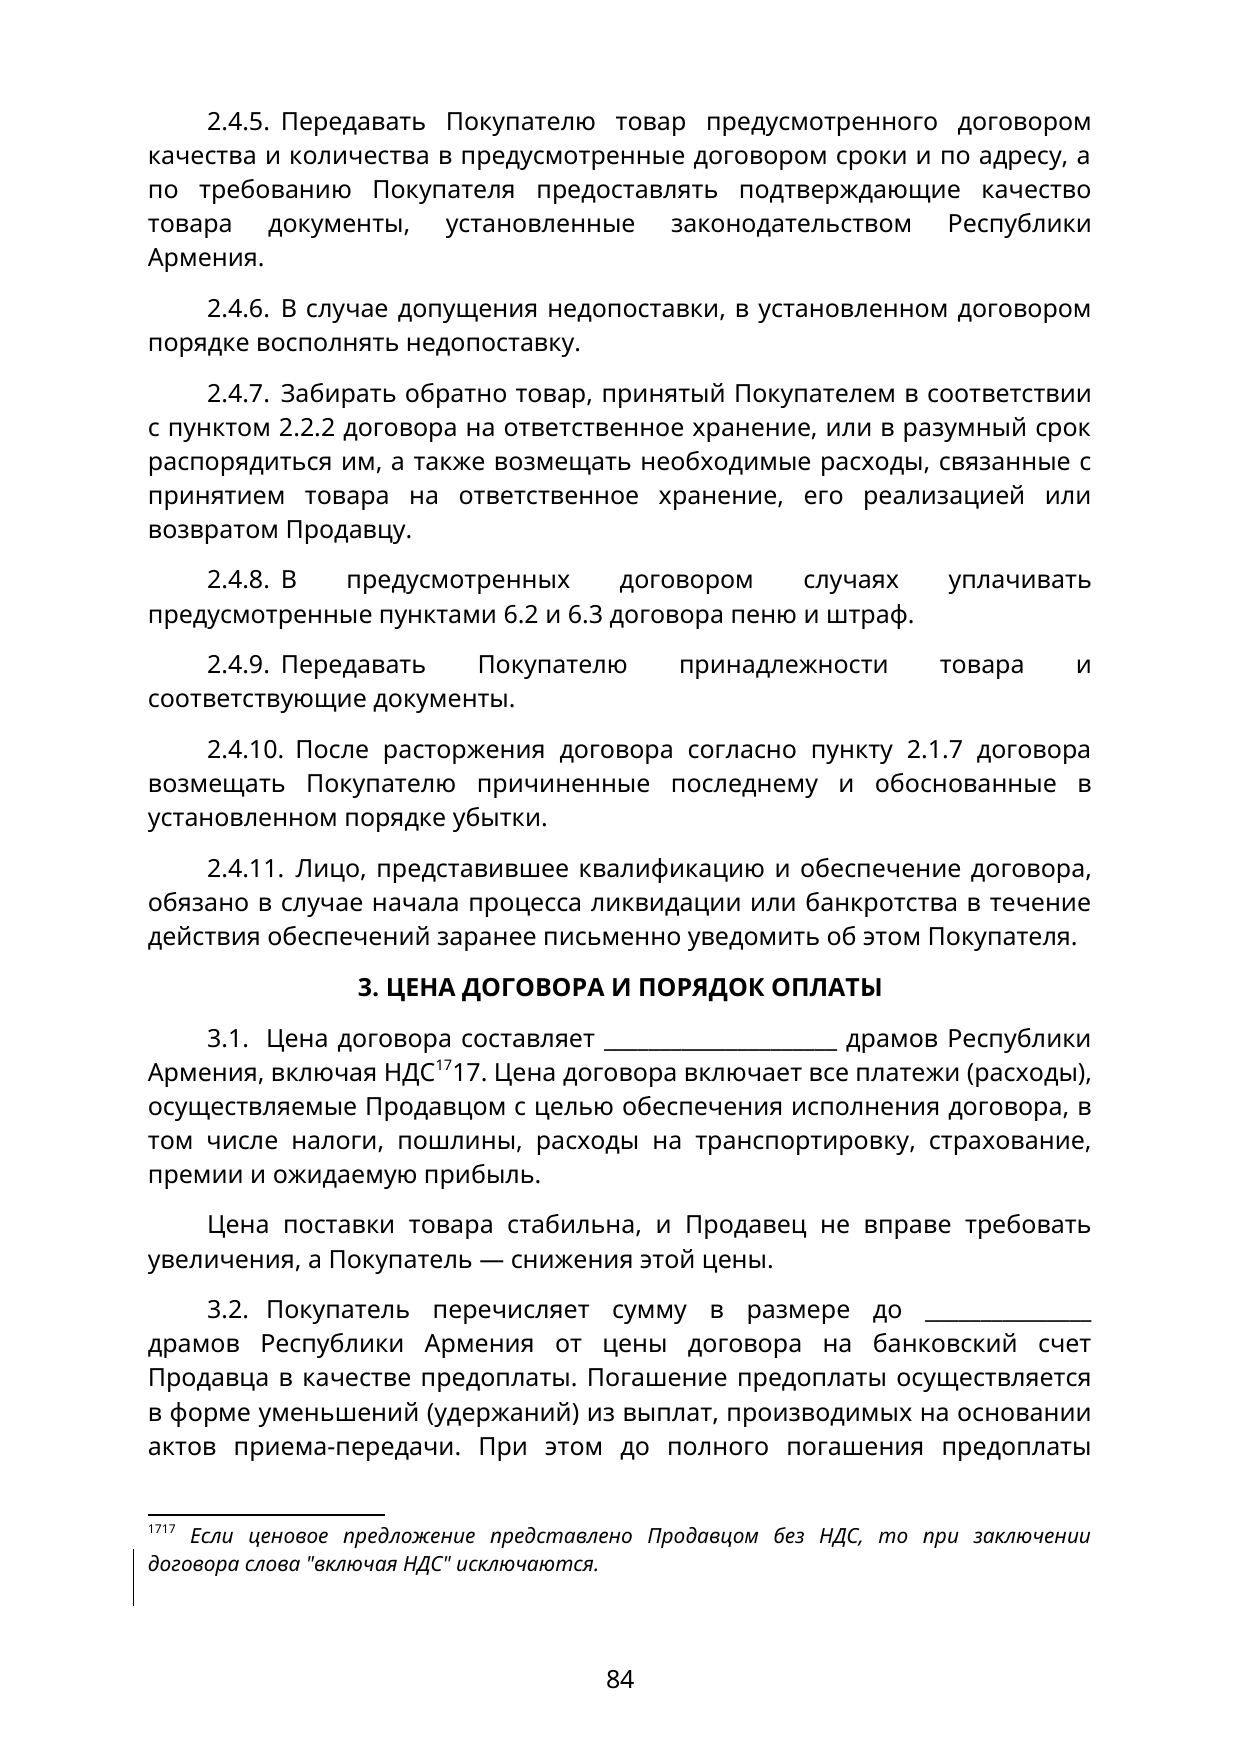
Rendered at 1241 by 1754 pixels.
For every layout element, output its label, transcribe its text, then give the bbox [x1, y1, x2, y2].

text 3.1. Цена договора составляет _____________________ драмов Республики Армения, включая НДС17. Цена договора включает все платежи (расходы), осуществляемые Продавцом с целью обеспечения исполнения договора, в том числе налоги, пошлины, расходы на транспортировку, страхование, премии и ожидаемую прибыль. [148, 1020, 1092, 1191]
text 2.4.5. Передавать Покупателю товар предусмотренного договором качества и количества в предусмотренные договором сроки и по адресу, а по требованию Покупателя предоставлять подтверждающие качество товара документы, установленные законодательством Республики Армения. [148, 103, 1092, 274]
text 2.4.7. Забирать обратно товар, принятый Покупателем в соответствии с пунктом 2.2.2 договора на ответственное хранение, или в разумный срок распорядиться им, а также возмещать необходимые расходы, связанные с принятием товара на ответственное хранение, его реализацией или возвратом Продавцу. [148, 375, 1092, 546]
text Цена поставки товара стабильна, и Продавец не вправе требовать увеличения, а Покупатель — снижения этой цены. [148, 1207, 1092, 1275]
text 2.4.10. После расторжения договора согласно пункту 2.1.7 договора возмещать Покупателю причиненные последнему и обоснованные в установленном порядке убытки. [148, 732, 1092, 834]
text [148, 1292, 1092, 1462]
text 2.4.9. Передавать Покупателю принадлежности товара и соответствующие документы. [148, 647, 1092, 715]
text 3. ЦЕНА ДОГОВОРА И ПОРЯДОК ОПЛАТЫ [148, 969, 1092, 1003]
text 2.4.6. В случае допущения недопоставки, в установленном договором порядке восполнять недопоставку. [148, 290, 1092, 358]
text 2.4.11. Лицо, представившее квалификацию и обеспечение договора, обязано в случае начала процесса ликвидации или банкротства в течение действия обеспечений заранее письменно уведомить об этом Покупателя. [148, 851, 1092, 953]
text 2.4.8. В предусмотренных договором случаях уплачивать предусмотренные пунктами 6.2 и 6.3 договора пеню и штраф. [148, 562, 1092, 630]
